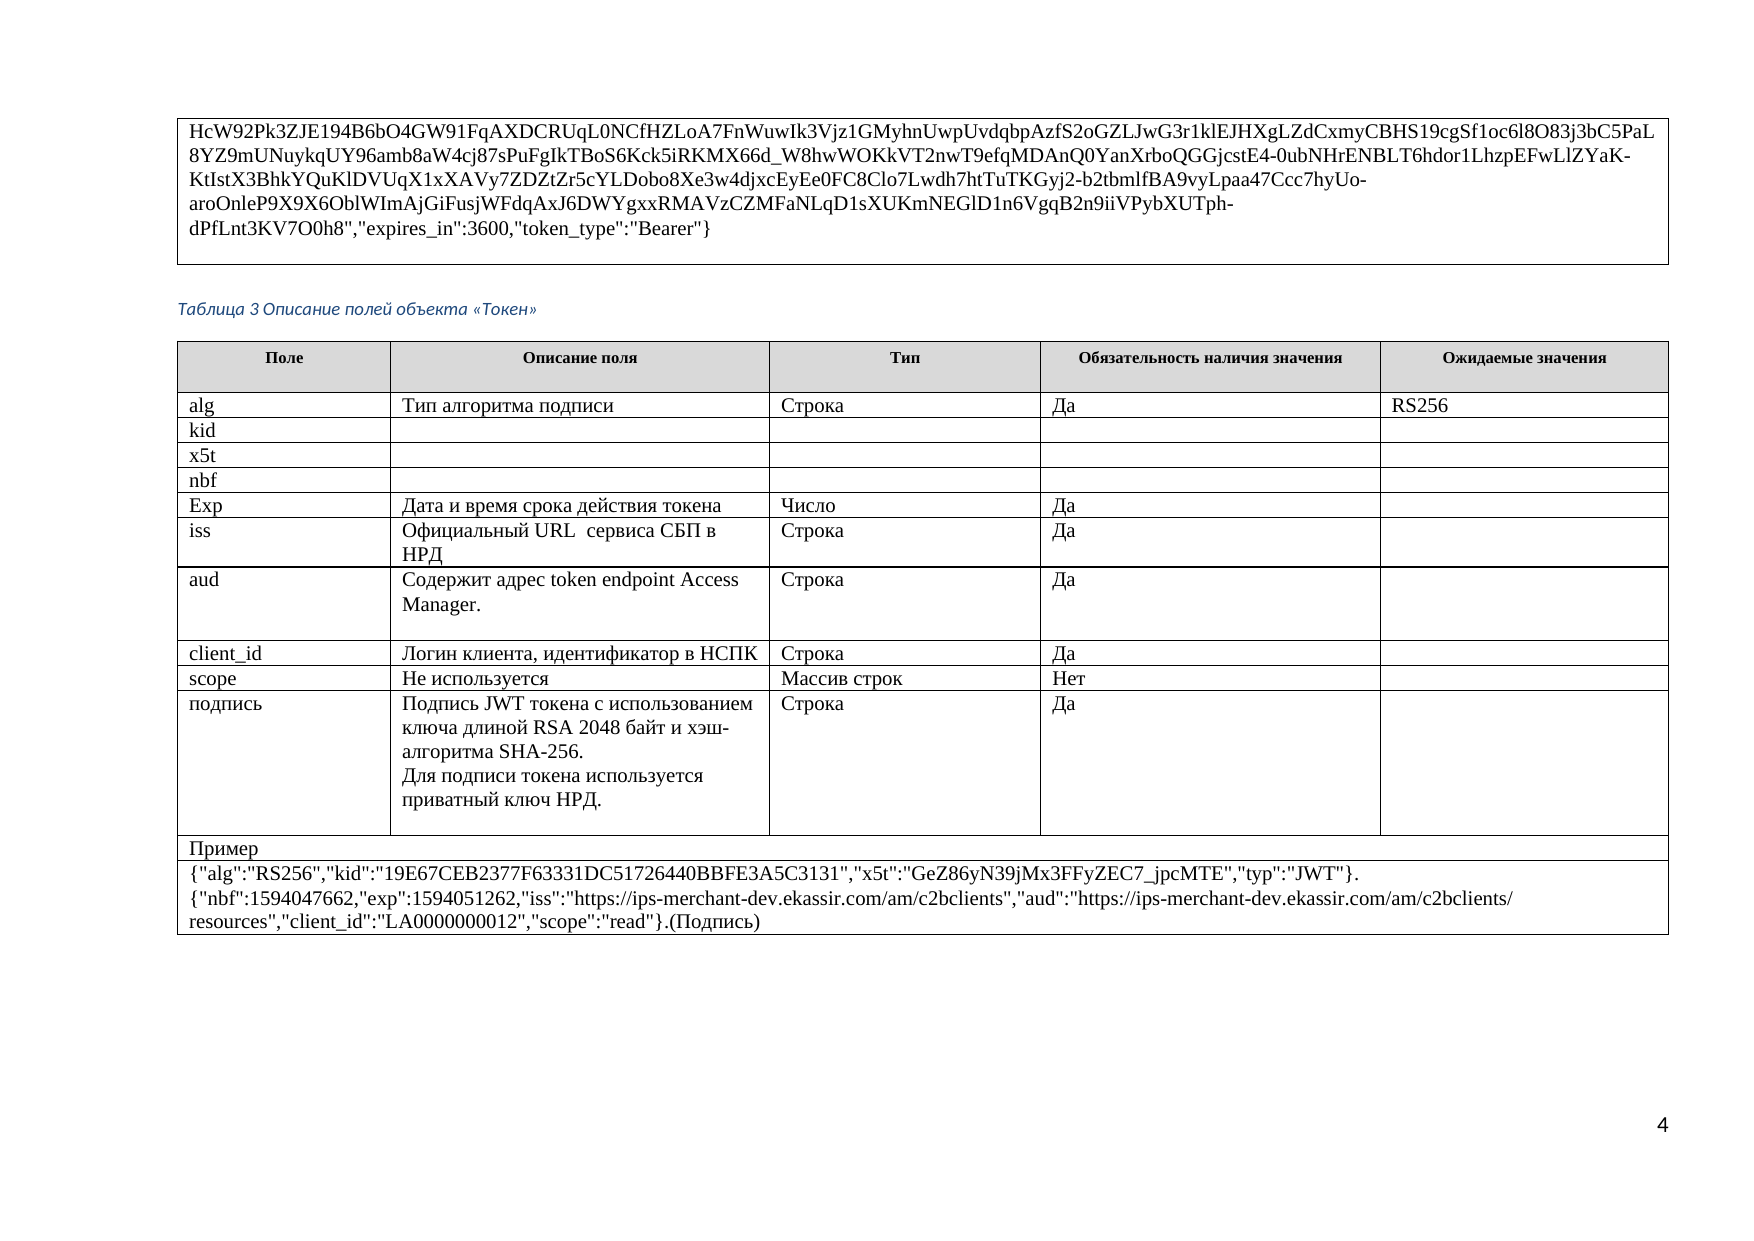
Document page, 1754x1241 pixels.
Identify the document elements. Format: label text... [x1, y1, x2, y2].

table_cell Дата и время срока действия токена [391, 493, 769, 517]
table_header Описание поля [391, 342, 769, 392]
table_cell x5t [178, 443, 390, 467]
table_cell Нет [1041, 666, 1380, 690]
table_cell Да [1041, 493, 1380, 517]
table_cell Строка [770, 518, 1040, 566]
table_cell Строка [770, 641, 1040, 665]
table_cell Тип алгоритма подписи [391, 393, 769, 417]
table_cell Да [1041, 393, 1380, 417]
table_cell Логин клиента, идентификатор в НСПК [391, 641, 769, 665]
table_cell Не используется [391, 666, 769, 690]
table_cell {"alg":"RS256","kid":"19E67CEB2377F63331DC51726440BBFE3A5C3131","x5t":"GeZ86yN39jMx3FFyZEC7_jpcMTE","typ":"JWT"}.{"nbf":1594047662,"exp":1594051262,"iss":"https://ips-merchant-dev.ekassir.com/am/c2bclients","aud":"https://ips-merchant-dev.ekassir.com/am/c2bclients/resources","client_id":"LA0000000012","scope":"read"}.(Подпись) [178, 861, 1668, 933]
table_cell [1381, 468, 1668, 492]
table_cell Официальный URL сервиса СБП в НРД [391, 518, 769, 566]
table_cell Число [770, 493, 1040, 517]
table_cell [1381, 568, 1668, 639]
table_cell [770, 418, 1040, 442]
table_cell scope [178, 666, 390, 690]
table_cell Да [1041, 691, 1380, 835]
table_cell [391, 468, 769, 492]
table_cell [178, 119, 1668, 263]
table_header Поле [178, 342, 390, 392]
table_cell aud [178, 568, 390, 639]
table_cell [1381, 443, 1668, 467]
table_cell [770, 468, 1040, 492]
table_cell Строка [770, 393, 1040, 417]
table_cell Строка [770, 691, 1040, 835]
table_cell [1381, 691, 1668, 835]
table_header Ожидаемые значения [1381, 342, 1668, 392]
table_cell [770, 443, 1040, 467]
table_cell [1381, 666, 1668, 690]
table_cell iss [178, 518, 390, 566]
table_cell kid [178, 418, 390, 442]
table_header Тип [770, 342, 1040, 392]
table_cell [391, 443, 769, 467]
table_cell client_id [178, 641, 390, 665]
table_cell Подпись JWT токена с использованием ключа длиной RSA 2048 байт и хэш-алгоритма SHA-256. Для подписи токена используется приватный ключ НРД. [391, 691, 769, 835]
table_cell RS256 [1381, 393, 1668, 417]
table_cell [1381, 418, 1668, 442]
table_header Обязательность наличия значения [1041, 342, 1380, 392]
table_cell [1381, 518, 1668, 566]
table_cell nbf [178, 468, 390, 492]
table_cell Массив строк [770, 666, 1040, 690]
table_cell Да [1041, 568, 1380, 639]
table_cell Exp [178, 493, 390, 517]
table_cell Да [1041, 518, 1380, 566]
table_cell [1041, 418, 1380, 442]
table_cell Содержит адрес token endpoint Access Manager. [391, 568, 769, 639]
table_cell Строка [770, 568, 1040, 639]
table_cell [1041, 468, 1380, 492]
table_cell подпись [178, 691, 390, 835]
table_cell [1381, 493, 1668, 517]
table_cell Да [1041, 641, 1380, 665]
table_cell [1381, 641, 1668, 665]
table_cell Пример [178, 836, 1668, 860]
table_cell [1041, 443, 1380, 467]
table_cell alg [178, 393, 390, 417]
table_cell [391, 418, 769, 442]
